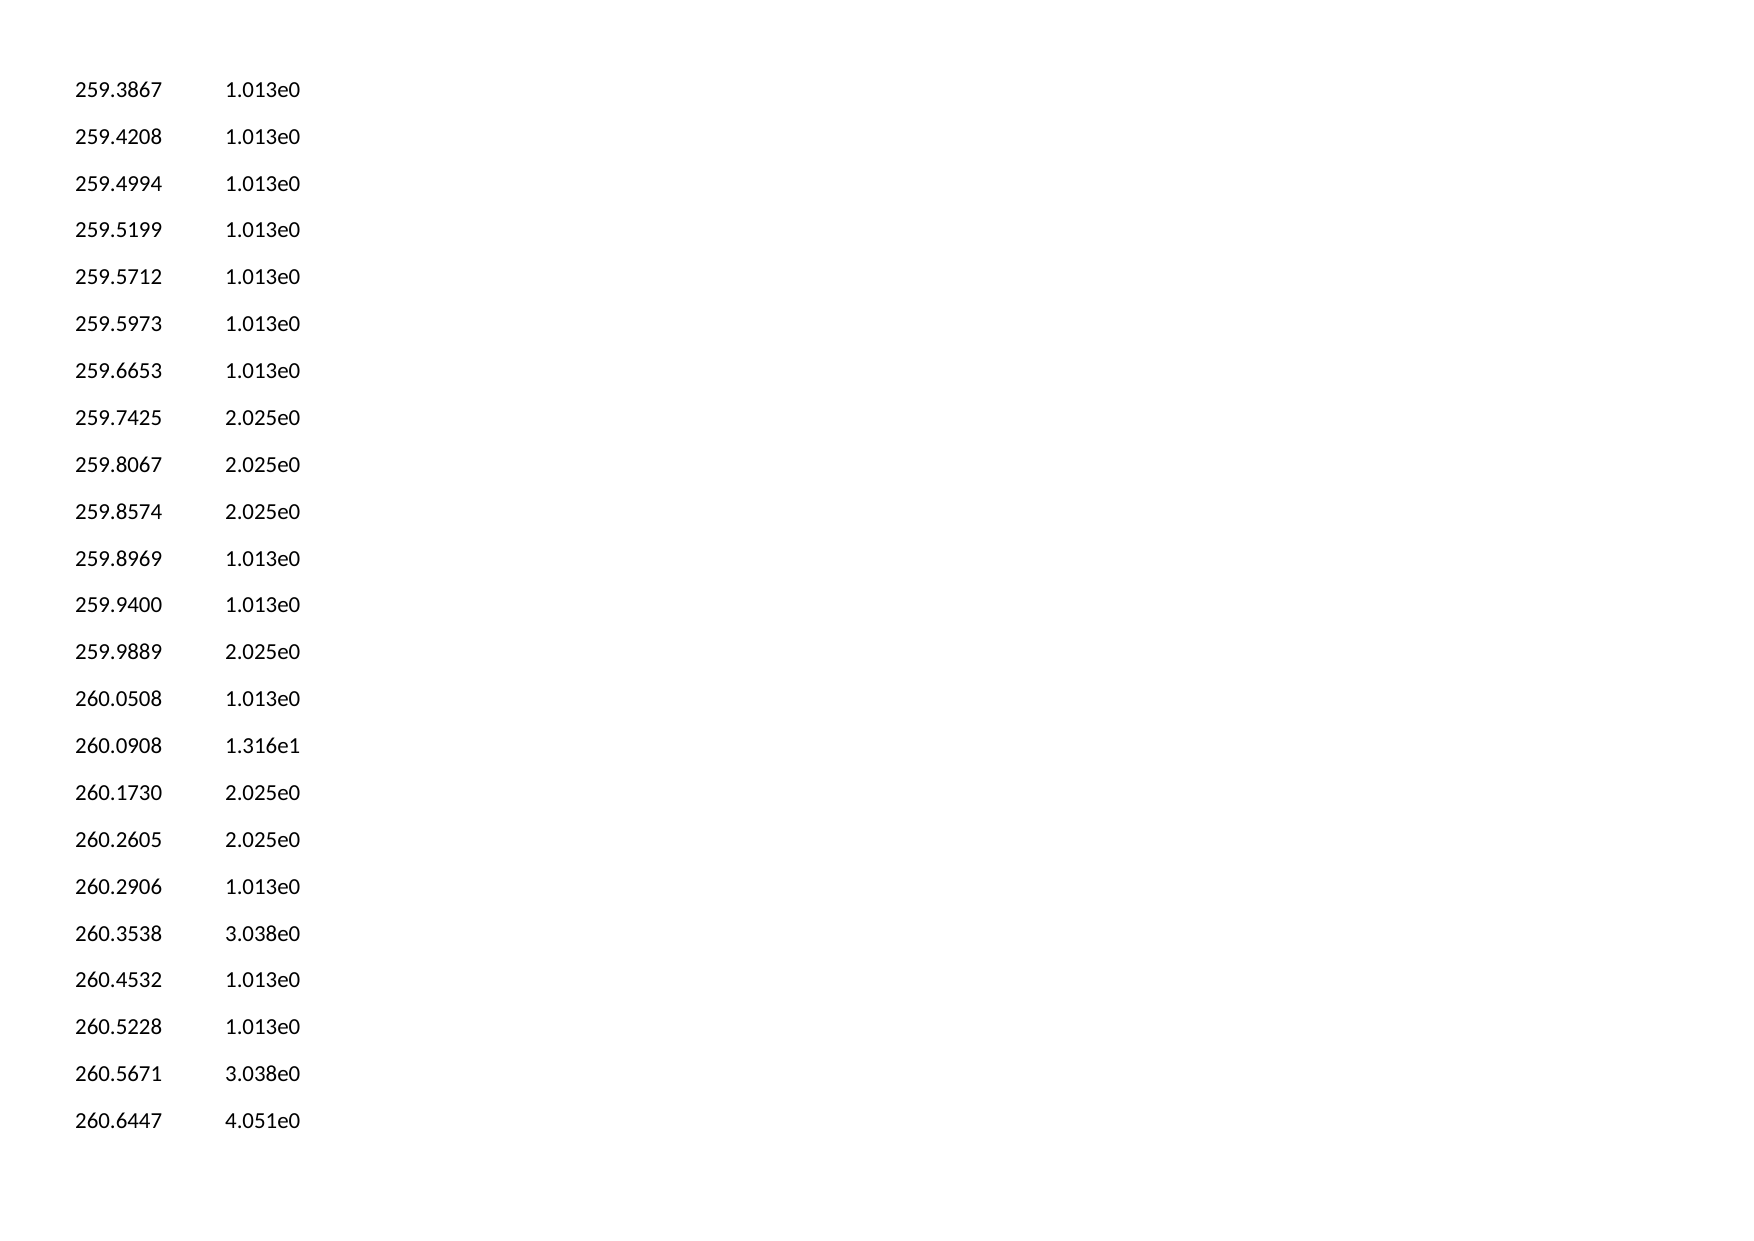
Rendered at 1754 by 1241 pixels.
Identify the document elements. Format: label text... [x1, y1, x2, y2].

text 259.8969 1.013e0 [75, 544, 1679, 572]
text 260.0508 1.013e0 [75, 684, 1679, 712]
text 259.8067 2.025e0 [75, 450, 1679, 478]
text 259.5199 1.013e0 [75, 216, 1679, 244]
text 259.4994 1.013e0 [75, 169, 1679, 197]
text 260.5671 3.038e0 [75, 1059, 1679, 1087]
text 260.5228 1.013e0 [75, 1012, 1679, 1041]
text 259.7425 2.025e0 [75, 403, 1679, 431]
text 260.3538 3.038e0 [75, 919, 1679, 947]
text 259.6653 1.013e0 [75, 356, 1679, 384]
text 259.5712 1.013e0 [75, 262, 1679, 291]
text 260.2605 2.025e0 [75, 825, 1679, 853]
text 259.9400 1.013e0 [75, 591, 1679, 619]
text 260.4532 1.013e0 [75, 966, 1679, 994]
text 259.3867 1.013e0 [75, 75, 1679, 103]
text 259.9889 2.025e0 [75, 637, 1679, 666]
text 259.5973 1.013e0 [75, 309, 1679, 337]
text 259.8574 2.025e0 [75, 497, 1679, 525]
text 260.2906 1.013e0 [75, 872, 1679, 900]
text 260.6447 4.051e0 [75, 1106, 1679, 1134]
text 260.1730 2.025e0 [75, 778, 1679, 806]
text 259.4208 1.013e0 [75, 122, 1679, 150]
text 260.0908 1.316e1 [75, 731, 1679, 759]
